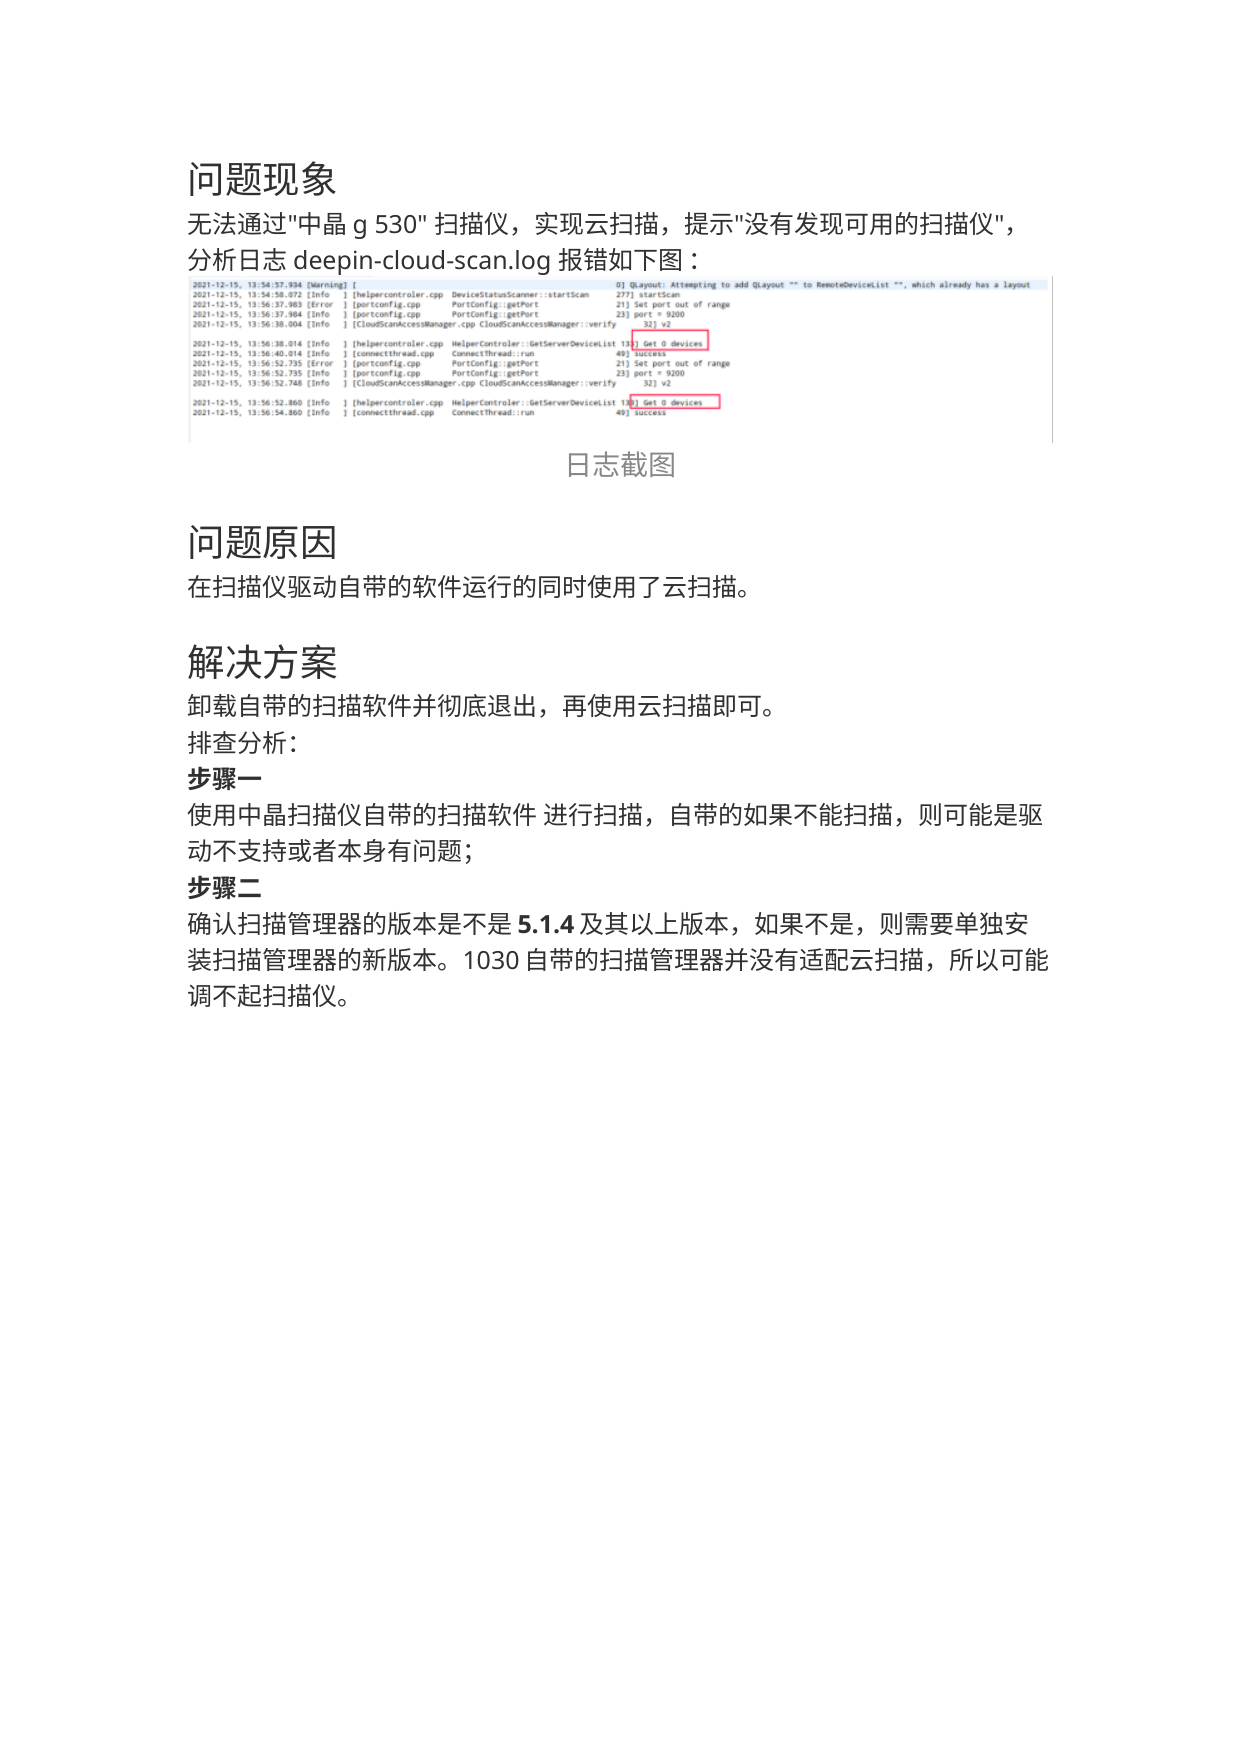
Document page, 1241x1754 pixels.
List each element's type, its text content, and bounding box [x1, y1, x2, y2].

picture [187, 276, 1053, 443]
text 日志截图 [187, 443, 1053, 484]
text 在扫描仪驱动自带的软件运行的同时使用了云扫描。 [187, 567, 1053, 603]
text 无法通过"中晶g 530" 扫描仪，实现云扫描，提示"没有发现可用的扫描仪"，分析日志 deepin-cloud-scan.log 报错如下图 ： [187, 204, 1053, 276]
text 使用中晶扫描仪自带的扫描软件 进行扫描，自带的如果不能扫描，则可能是驱动不支持或者本身有问题； [187, 796, 1053, 868]
text 确认扫描管理器的版本是不是5.1.4及其以上版本，如果不是，则需要单独安装扫描管理器的新版本。1030自带的扫描管理器并没有适配云扫描，所以可能调不起扫描仪。 [187, 904, 1053, 1013]
text 卸载自带的扫描软件并彻底退出，再使用云扫描即可。 [187, 687, 1053, 723]
text 问题现象 [187, 150, 1053, 204]
text 问题原因 [187, 513, 1053, 567]
text 步骤二 [187, 868, 1053, 904]
text 解决方案 [187, 632, 1053, 687]
text 步骤一 [187, 759, 1053, 796]
text 排查分析： [187, 723, 1053, 759]
